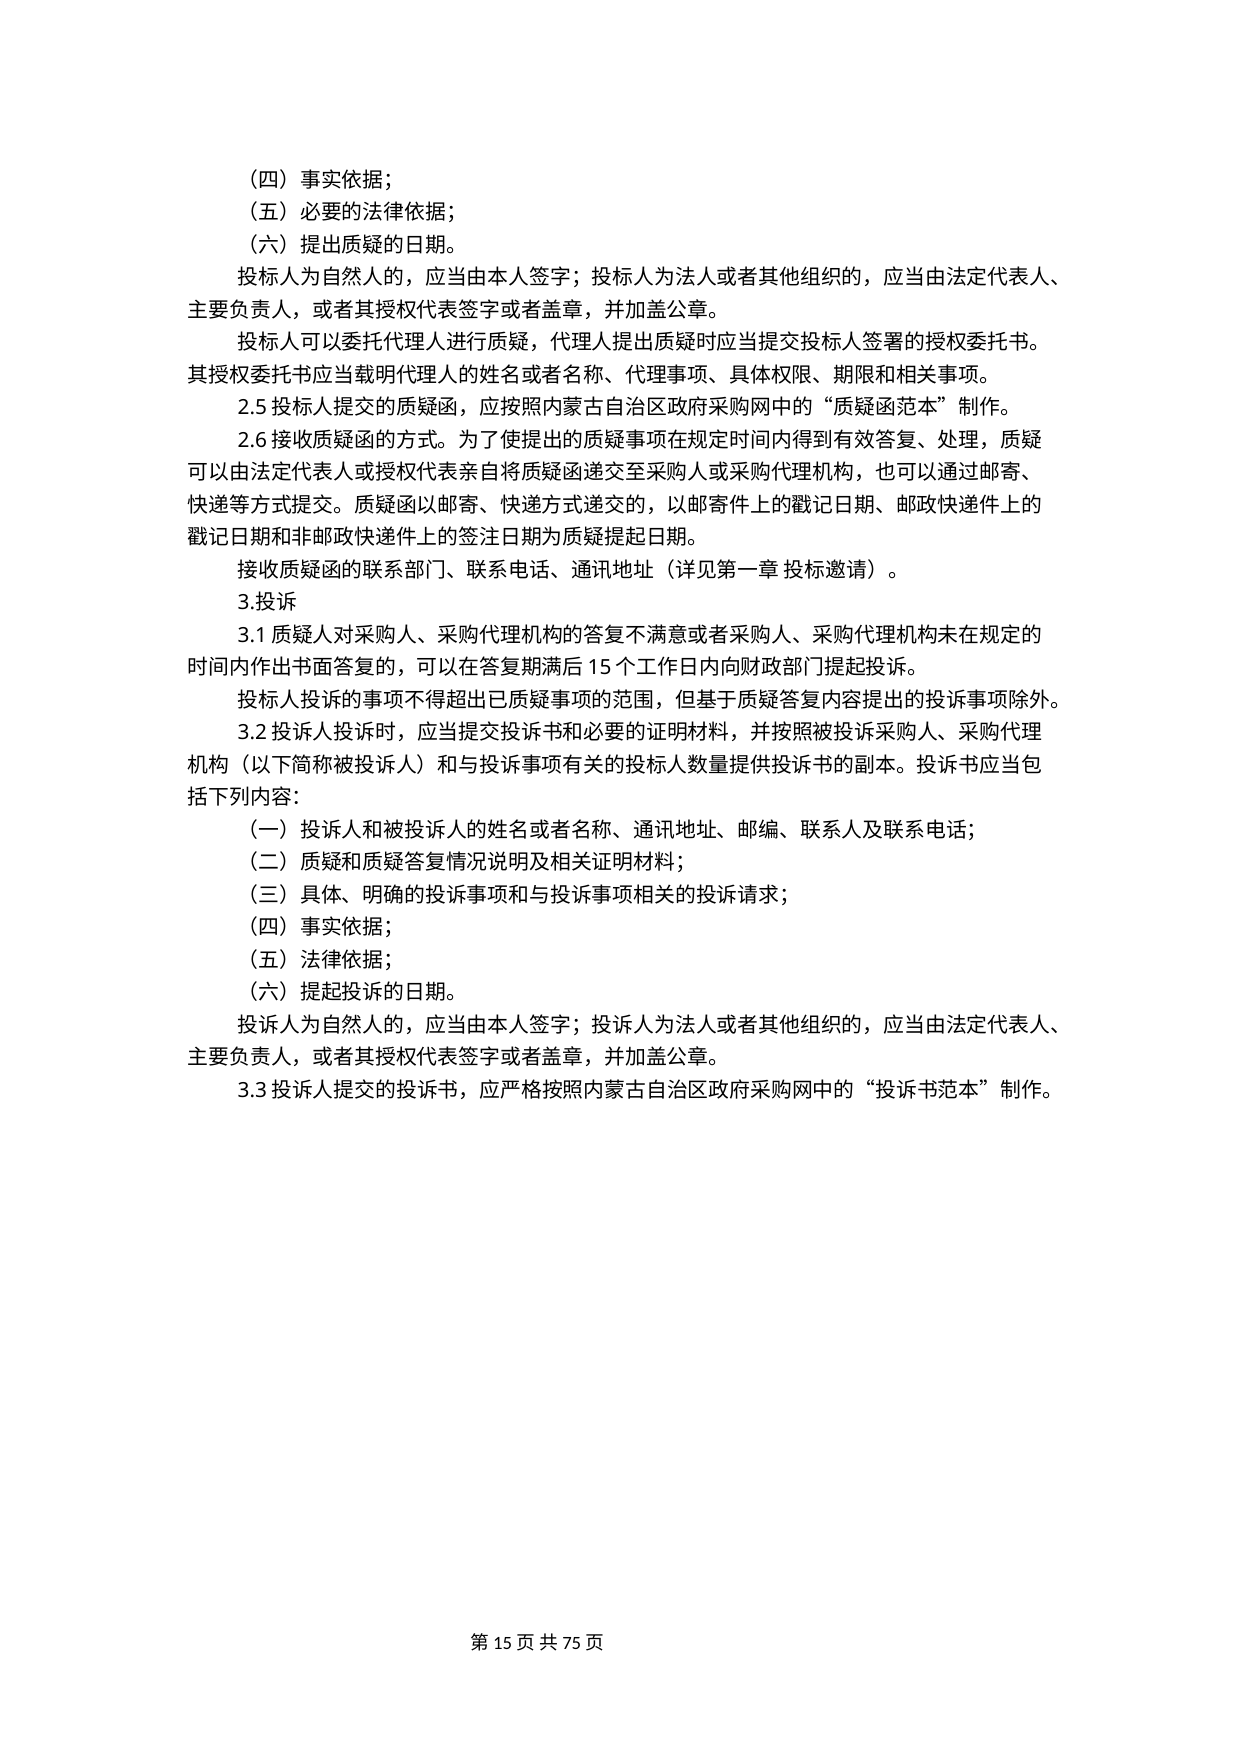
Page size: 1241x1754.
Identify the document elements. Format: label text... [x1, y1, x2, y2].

text （六）提出质疑的日期。 [187, 227, 1053, 259]
text 3.2投诉人投诉时，应当提交投诉书和必要的证明材料，并按照被投诉采购人、采购代理机构（以下简称被投诉人）和与投诉事项有关的投标人数量提供投诉书的副本。投诉书应当包括下列内容： [187, 714, 1053, 812]
text 3.3投诉人提交的投诉书，应严格按照内蒙古自治区政府采购网中的“投诉书范本”制作。 [187, 1072, 1053, 1104]
text 3.1质疑人对采购人、采购代理机构的答复不满意或者采购人、采购代理机构未在规定的时间内作出书面答复的，可以在答复期满后15个工作日内向财政部门提起投诉。 [187, 617, 1053, 682]
text 投诉人为自然人的，应当由本人签字；投诉人为法人或者其他组织的，应当由法定代表人、主要负责人，或者其授权代表签字或者盖章，并加盖公章。 [187, 1007, 1053, 1072]
text （五）法律依据； [187, 942, 1053, 974]
text （四）事实依据； [187, 162, 1053, 194]
text 投标人投诉的事项不得超出已质疑事项的范围，但基于质疑答复内容提出的投诉事项除外。 [187, 682, 1053, 714]
text 投标人可以委托代理人进行质疑，代理人提出质疑时应当提交投标人签署的授权委托书。其授权委托书应当载明代理人的姓名或者名称、代理事项、具体权限、期限和相关事项。 [187, 324, 1053, 389]
text （二）质疑和质疑答复情况说明及相关证明材料； [187, 844, 1053, 877]
text 投标人为自然人的，应当由本人签字；投标人为法人或者其他组织的，应当由法定代表人、主要负责人，或者其授权代表签字或者盖章，并加盖公章。 [187, 259, 1053, 324]
text （一）投诉人和被投诉人的姓名或者名称、通讯地址、邮编、联系人及联系电话； [187, 812, 1053, 844]
text 接收质疑函的联系部门、联系电话、通讯地址（详见第一章 投标邀请）。 [187, 552, 1053, 584]
text （四）事实依据； [187, 909, 1053, 942]
text 2.6接收质疑函的方式。为了使提出的质疑事项在规定时间内得到有效答复、处理，质疑可以由法定代表人或授权代表亲自将质疑函递交至采购人或采购代理机构，也可以通过邮寄、快递等方式提交。质疑函以邮寄、快递方式递交的，以邮寄件上的戳记日期、邮政快递件上的戳记日期和非邮政快递件上的签注日期为质疑提起日期。 [187, 422, 1053, 552]
text （五）必要的法律依据； [187, 194, 1053, 227]
text （六）提起投诉的日期。 [187, 974, 1053, 1007]
text 2.5投标人提交的质疑函，应按照内蒙古自治区政府采购网中的“质疑函范本”制作。 [187, 389, 1053, 422]
text （三）具体、明确的投诉事项和与投诉事项相关的投诉请求； [187, 877, 1053, 909]
text 3.投诉 [187, 584, 1053, 617]
